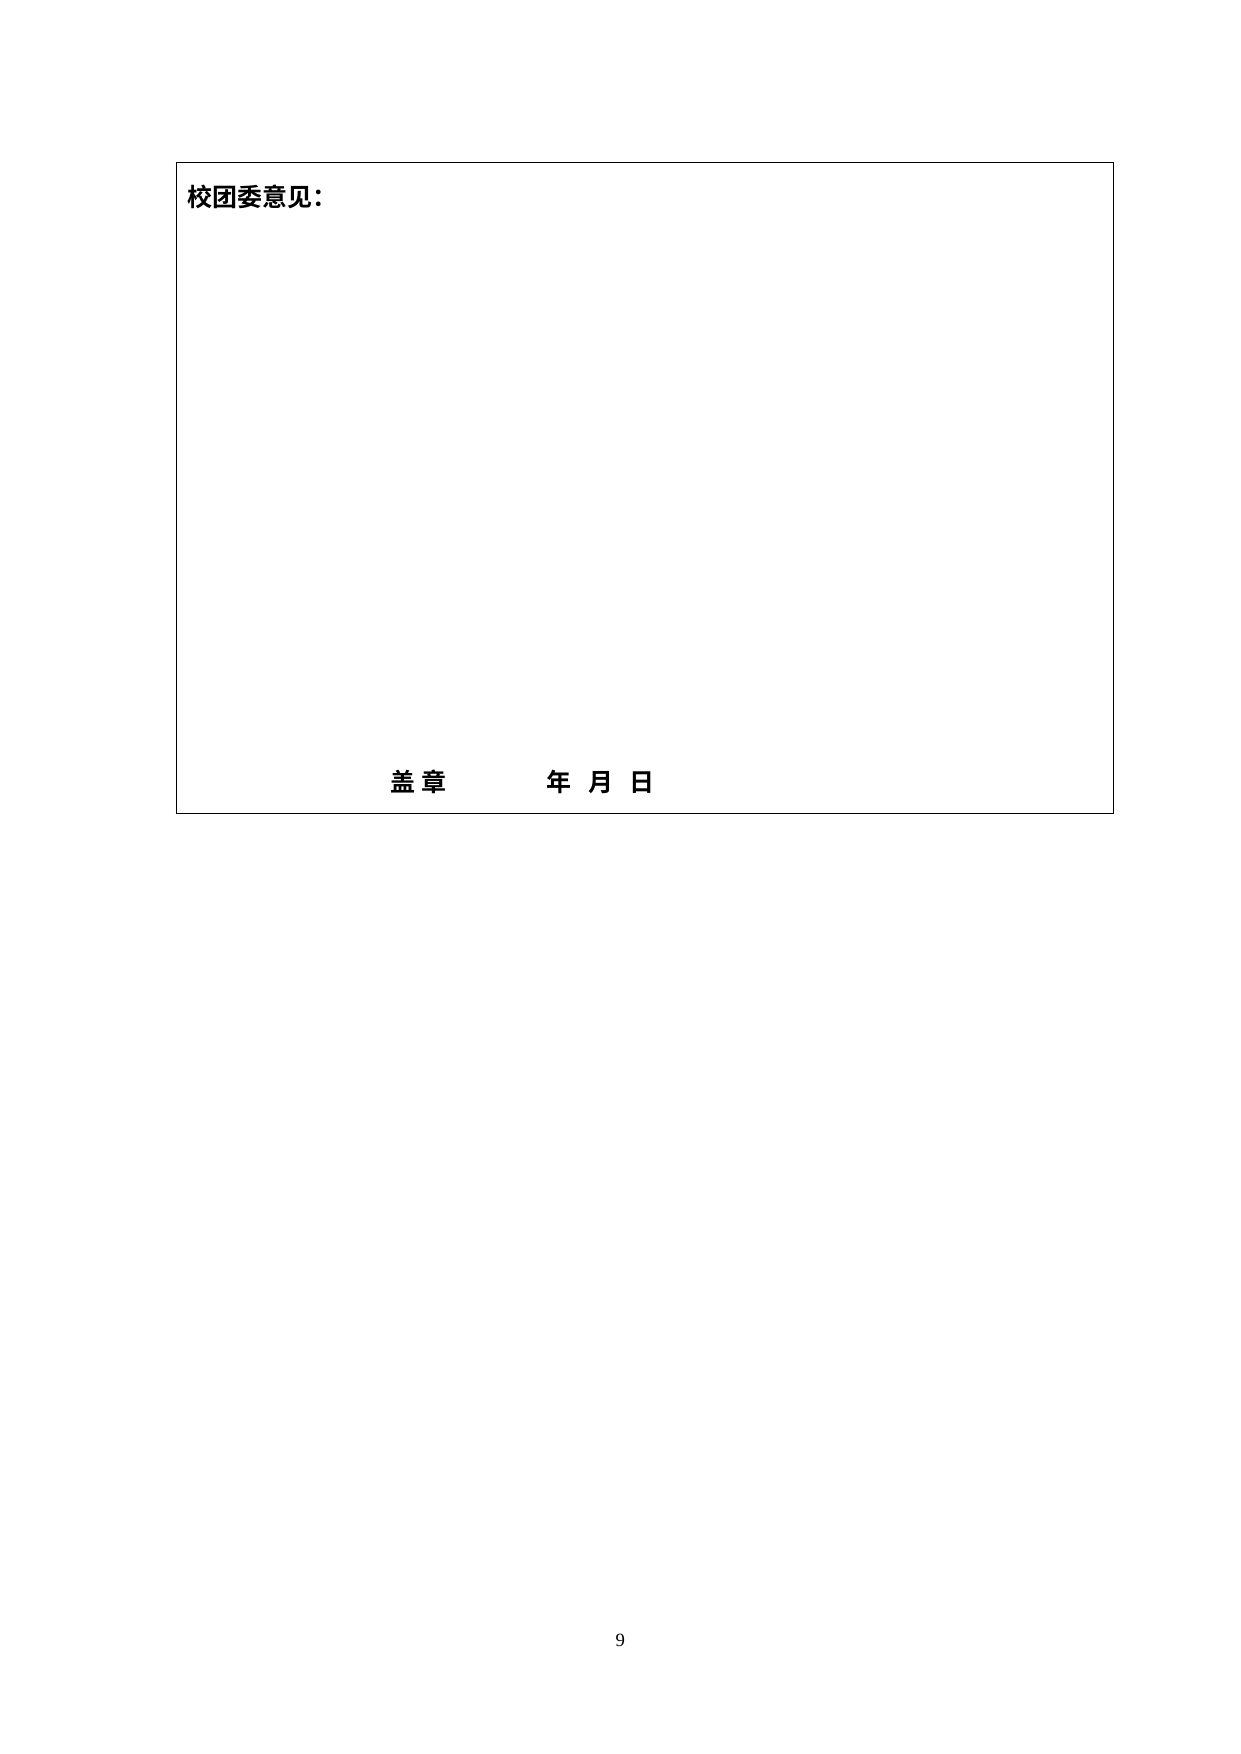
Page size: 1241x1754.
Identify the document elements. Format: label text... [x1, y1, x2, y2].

table_cell 校团委意见： 盖 章 年 月 日 [177, 163, 1113, 813]
